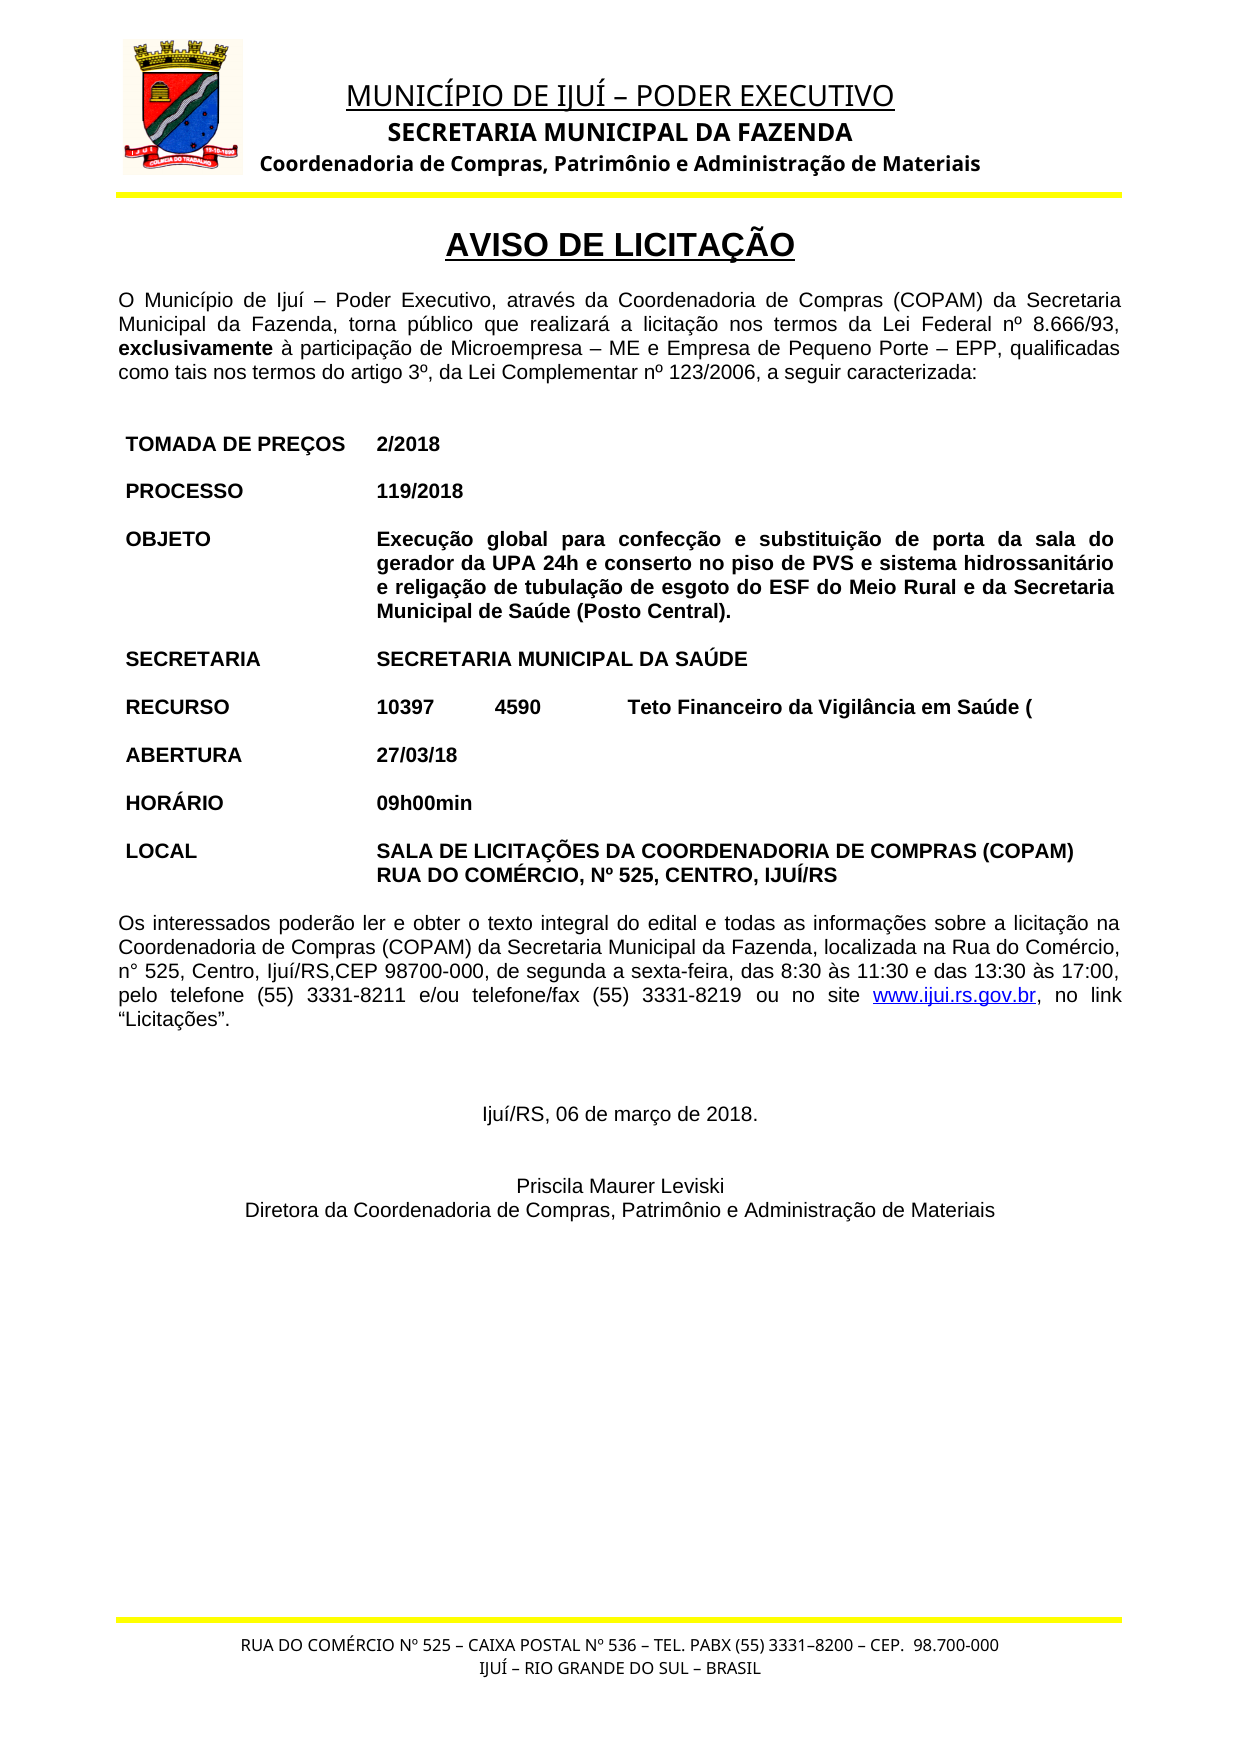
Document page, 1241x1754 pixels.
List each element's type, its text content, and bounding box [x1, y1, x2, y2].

table_header RECURSO [118, 695, 369, 719]
picture [122, 39, 243, 175]
table_header 10397 [369, 695, 487, 719]
table_header LOCAL [118, 839, 369, 887]
text Os interessados poderão ler e obter o texto integral do edital e todas as informações sobre a licitação na Coordenadoria de Compras (COPAM) da Secretaria Municipal da Fazenda, localizada na Rua do Comércio, n° 525, Centro, Ijuí/RS,CEP 98700-000, de segunda a sexta-feira, das 8:30 às 11:30 e das 13:30 às 17:00, pelo telefone (55) 3331-8211 e/ou telefone/fax (55) 3331-8219 ou no site www.ijui.rs.gov.br, no link “Licitações”. [118, 911, 1122, 1030]
text Ijuí/RS, 06 de março de 2018. [118, 1102, 1122, 1126]
table_header 09h00min [369, 791, 1122, 815]
table_header HORÁRIO [118, 791, 369, 815]
table_header OBJETO [118, 527, 369, 623]
text Priscila Maurer Leviski [118, 1174, 1122, 1198]
table_header ABERTURA [118, 743, 369, 767]
text Diretora da Coordenadoria de Compras, Patrimônio e Administração de Materiais [118, 1198, 1122, 1222]
table_header 119/2018 [369, 479, 1122, 503]
table_header TOMADA DE PREÇOS [118, 431, 369, 455]
text AVISO DE LICITAÇÃO [118, 225, 1122, 264]
table_header Teto Financeiro da Vigilância em Saúde ( [620, 695, 1122, 719]
text O Município de Ijuí – Poder Executivo, através da Coordenadoria de Compras (COPAM) da Secretaria Municipal da Fazenda, torna público que realizará a licitação nos termos da Lei Federal nº 8.666/93, exclusivamente à participação de Microempresa – ME e Empresa de Pequeno Porte – EPP, qualificadas como tais nos termos do artigo 3º, da Lei Complementar nº 123/2006, a seguir caracterizada: [118, 288, 1122, 383]
table_header SECRETARIA MUNICIPAL DA SAÚDE [369, 647, 1122, 671]
table_header SALA DE LICITAÇÕES DA COORDENADORIA DE COMPRAS (COPAM) RUA DO COMÉRCIO, Nº 525, CENTRO, IJUÍ/RS [369, 839, 1122, 887]
table_header 4590 [487, 695, 620, 719]
table_header PROCESSO [118, 479, 369, 503]
table_header 27/03/18 [369, 743, 1122, 767]
table_header 2/2018 [369, 431, 1122, 455]
table_header SECRETARIA [118, 647, 369, 671]
table_header Execução global para confecção e substituição de porta da sala do gerador da UPA 24h e conserto no piso de PVS e sistema hidrossanitário e religação de tubulação de esgoto do ESF do Meio Rural e da Secretaria Municipal de Saúde (Posto Central). [369, 527, 1122, 623]
